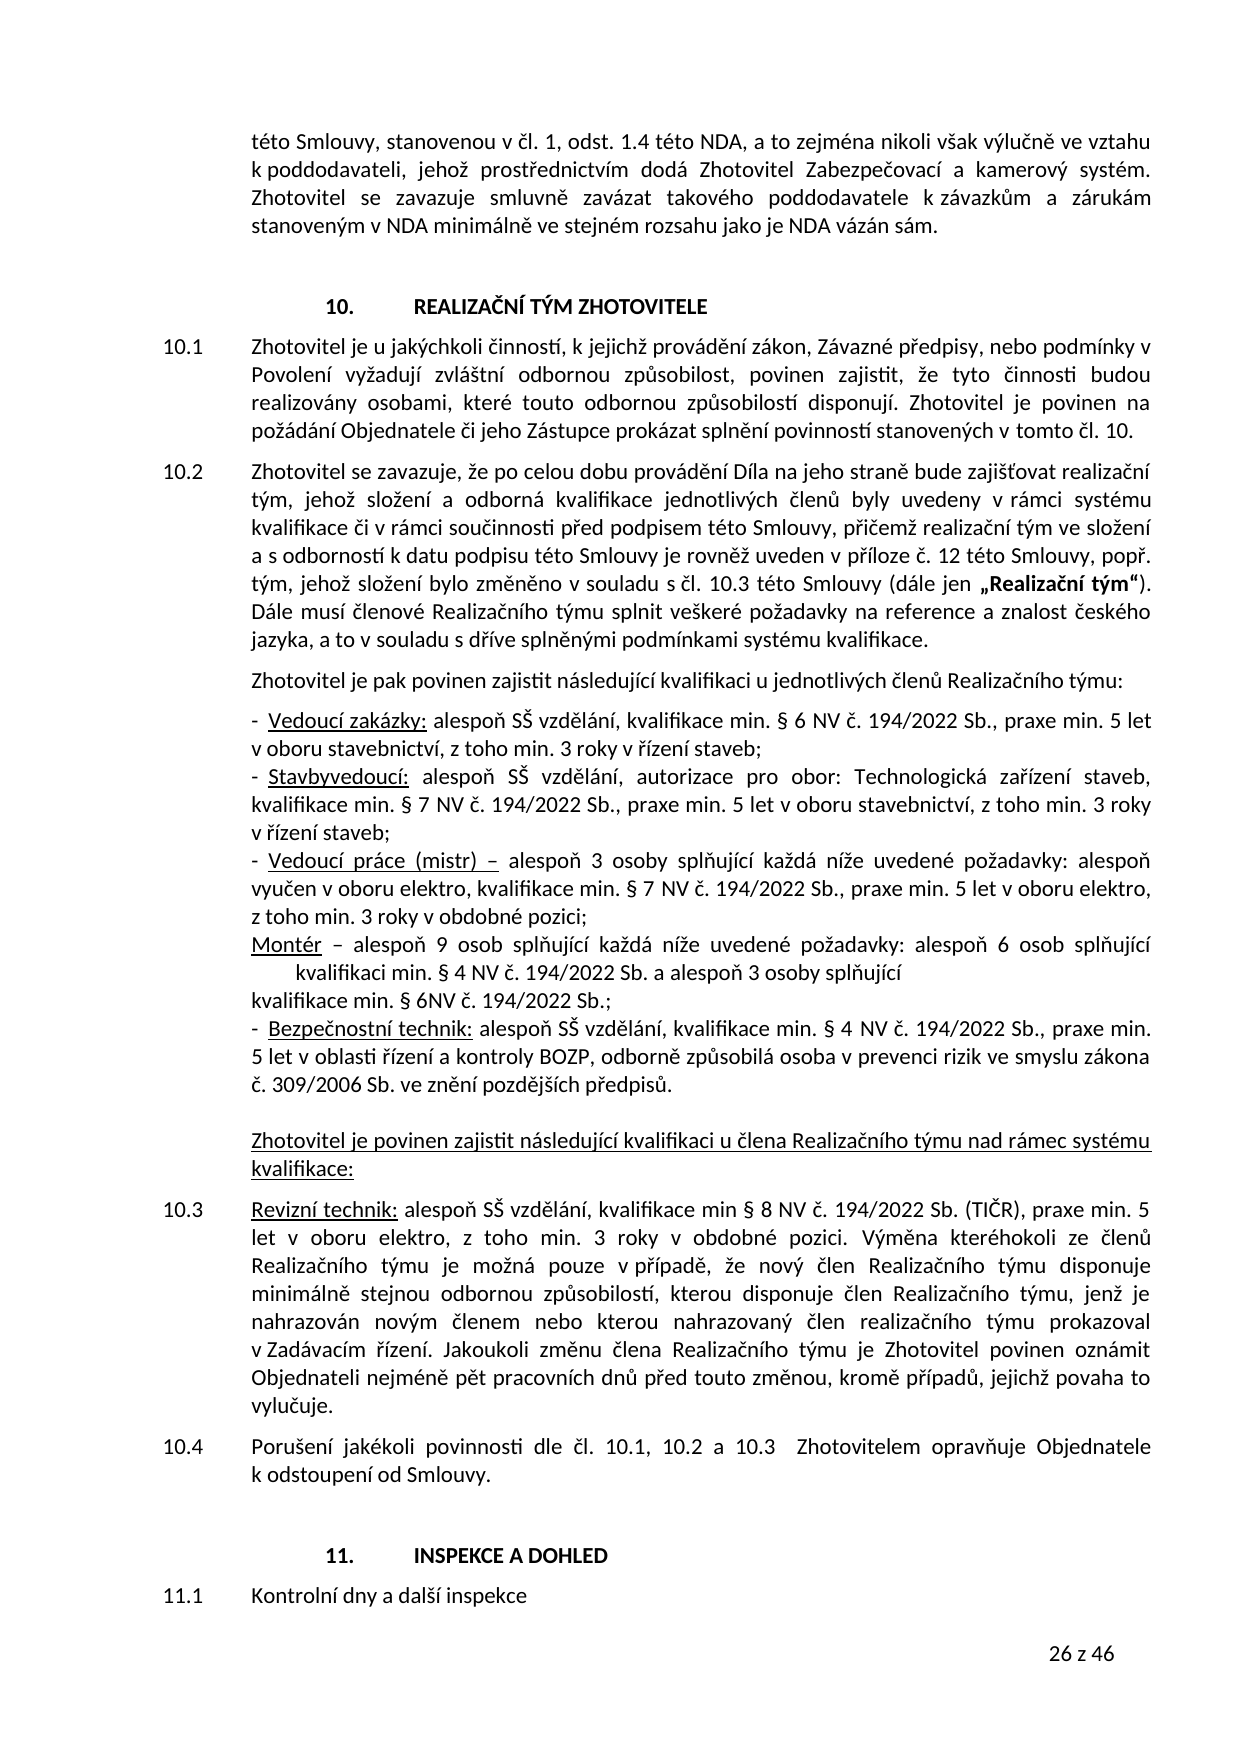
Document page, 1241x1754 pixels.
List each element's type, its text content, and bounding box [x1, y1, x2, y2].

list Zhotovitel je povinen zajistit následující kvalifikaci u člena Realizačního týmu nad rámec systému kvalifikace: [251, 1152, 1152, 1183]
subtitle Zhotovitel je pak povinen zajistit následující kvalifikaci u jednotlivých členů Realizačního týmu: [251, 666, 1152, 694]
subtitle Zhotovitel je u jakýchkoli činností, k jejichž provádění zákon, Závazné předpisy, nebo podmínky v Povolení vyžadují zvláštní odbornou způsobilost, povinen zajistit, že tyto činnosti budou realizovány osobami, které touto odbornou způsobilostí disponují. Zhotovitel je povinen na požádání Objednatele či jeho Zástupce prokázat splnění povinností stanovených v tomto čl. 10. [162, 332, 1152, 444]
list Vedoucí zakázky: alespoň SŠ vzdělání, kvalifikace min. § 6 NV č. 194/2022 Sb., praxe min. 5 let v oboru stavebnictví, z toho min. 3 roky v řízení staveb; [251, 706, 1152, 762]
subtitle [162, 127, 1152, 239]
text kvalifikace min. § 6NV č. 194/2022 Sb.; [251, 986, 1152, 1014]
subtitle Revizní technik: alespoň SŠ vzdělání, kvalifikace min § 8 NV č. 194/2022 Sb. (TIČR), praxe min. 5 let v oboru elektro, z toho min. 3 roky v obdobné pozici. Výměna kteréhokoli ze členů Realizačního týmu je možná pouze v případě, že nový člen Realizačního týmu disponuje minimálně stejnou odbornou způsobilostí, kterou disponuje člen Realizačního týmu, jenž je nahrazován novým členem nebo kterou nahrazovaný člen realizačního týmu prokazoval v Zadávacím řízení. Jakoukoli změnu člena Realizačního týmu je Zhotovitel povinen oznámit Objednateli nejméně pět pracovních dnů před touto změnou, kromě případů, jejichž povaha to vylučuje. [162, 1195, 1152, 1419]
list Stavbyvedoucí: alespoň SŠ vzdělání, autorizace pro obor: Technologická zařízení staveb, kvalifikace min. § 7 NV č. 194/2022 Sb., praxe min. 5 let v oboru stavebnictví, z toho min. 3 roky v řízení staveb; [251, 762, 1152, 846]
subtitle realizační tým Zhotovitele [325, 292, 1152, 320]
subtitle Inspekce a dohled [325, 1541, 1152, 1569]
subtitle Kontrolní dny a další inspekce [162, 1581, 1152, 1609]
list Zhotovitel je povinen zajistit následující kvalifikaci u člena Realizačního týmu nad rámec systému kvalifikace: [251, 1127, 1152, 1151]
list Bezpečnostní technik: alespoň SŠ vzdělání, kvalifikace min. § 4 NV č. 194/2022 Sb., praxe min. 5 let v oblasti řízení a kontroly BOZP, odborně způsobilá osoba v prevenci rizik ve smyslu zákona č. 309/2006 Sb. ve znění pozdějších předpisů. [251, 1014, 1152, 1098]
subtitle Zhotovitel se zavazuje, že po celou dobu provádění Díla na jeho straně bude zajišťovat realizační tým, jehož složení a odborná kvalifikace jednotlivých členů byly uvedeny v rámci systému kvalifikace či v rámci součinnosti před podpisem této Smlouvy, přičemž realizační tým ve složení a s odborností k datu podpisu této Smlouvy je rovněž uveden v příloze č. 12 této Smlouvy, popř. tým, jehož složení bylo změněno v souladu s čl. 10.3 této Smlouvy (dále jen „Realizační tým“). Dále musí členové Realizačního týmu splnit veškeré požadavky na reference a znalost českého jazyka, a to v souladu s dříve splněnými podmínkami systému kvalifikace. [162, 457, 1152, 653]
list Vedoucí práce (mistr) – alespoň 3 osoby splňující každá níže uvedené požadavky: alespoň vyučen v oboru elektro, kvalifikace min. § 7 NV č. 194/2022 Sb., praxe min. 5 let v oboru elektro, z toho min. 3 roky v obdobné pozici; [251, 846, 1152, 930]
text Montér – alespoň 9 osob splňující každá níže uvedené požadavky: alespoň 6 osob splňující kvalifikaci min. § 4 NV č. 194/2022 Sb. a alespoň 3 osoby splňující [251, 930, 1152, 986]
subtitle Porušení jakékoli povinnosti dle čl. 10.1, 10.2 a 10.3 Zhotovitelem opravňuje Objednatele k odstoupení od Smlouvy. [162, 1432, 1152, 1488]
